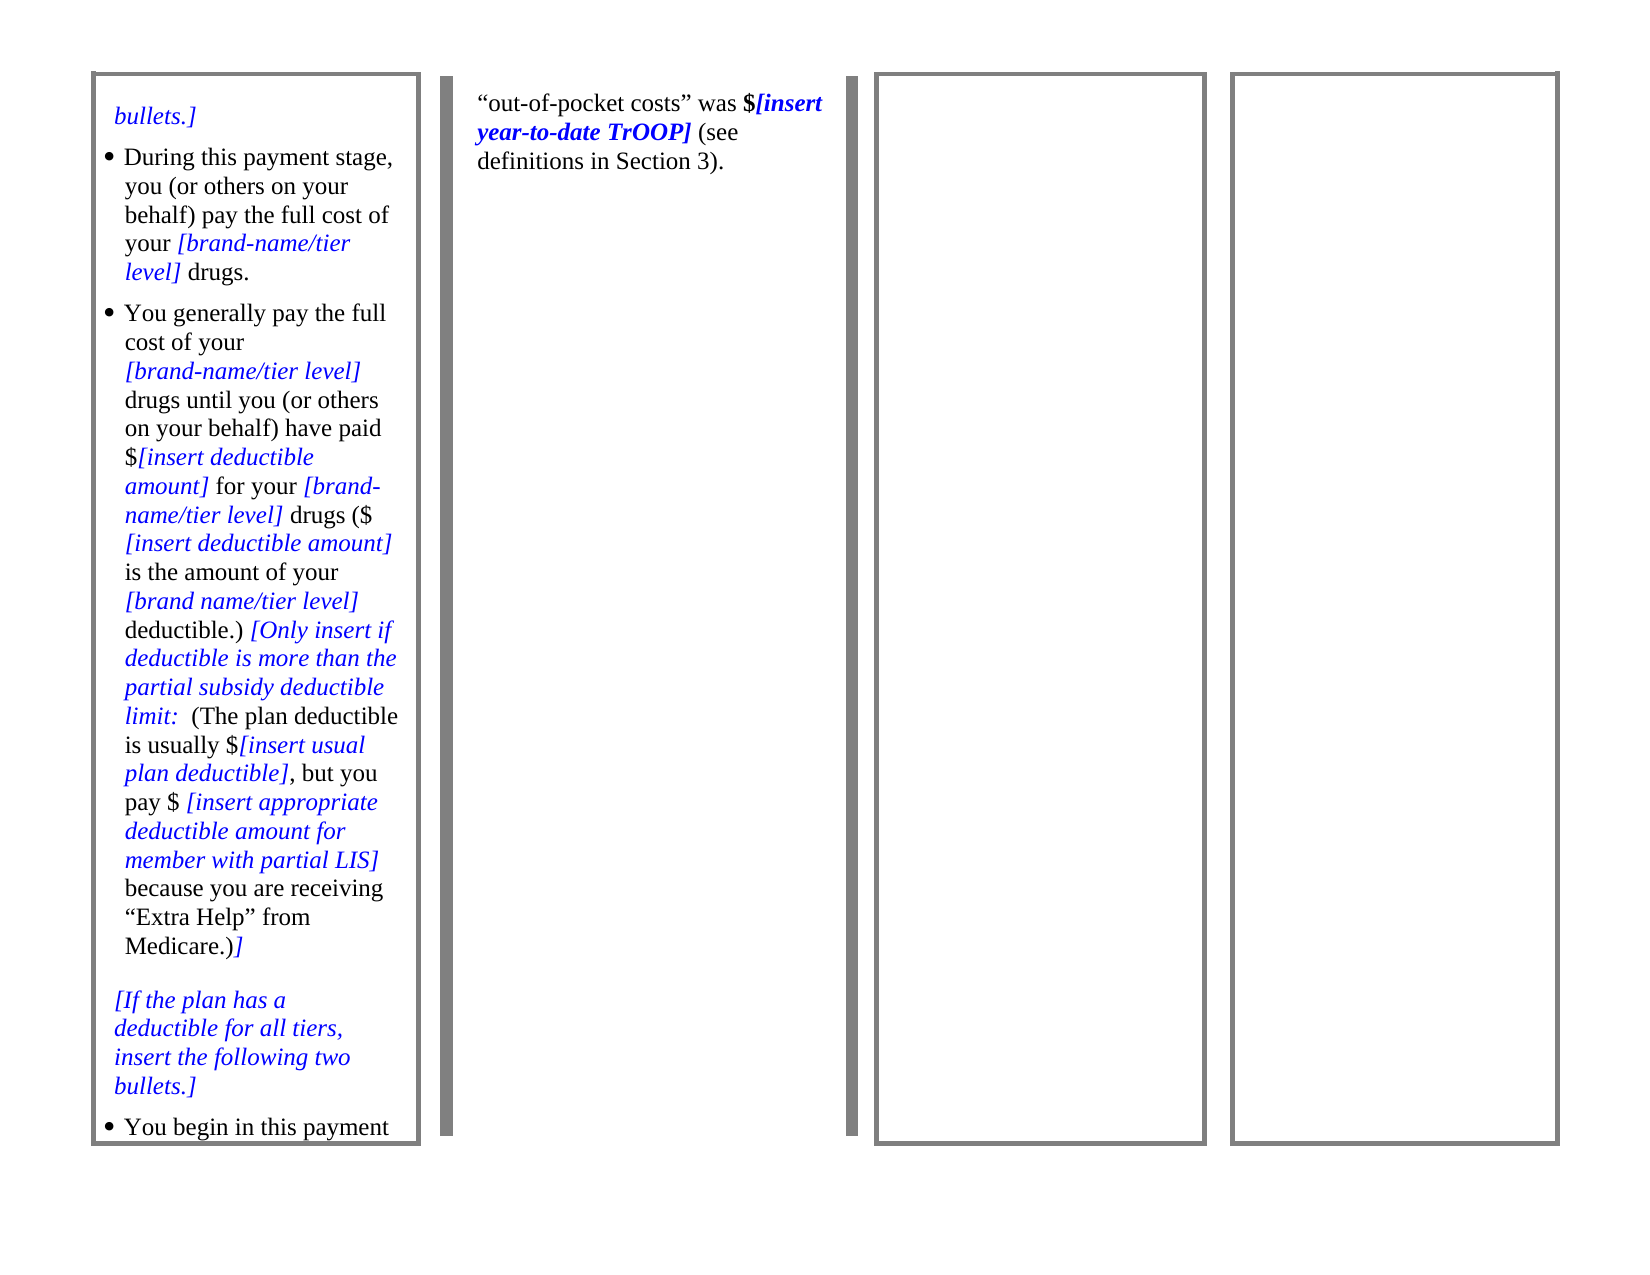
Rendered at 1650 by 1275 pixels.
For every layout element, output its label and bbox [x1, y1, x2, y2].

table_cell [96, 76, 416, 1141]
table_cell [418, 71, 446, 1141]
table_cell [1205, 71, 1232, 1141]
table_cell [879, 76, 1202, 1141]
table_cell [446, 71, 852, 1141]
table_cell [852, 71, 876, 1141]
table_cell [1235, 76, 1555, 1141]
